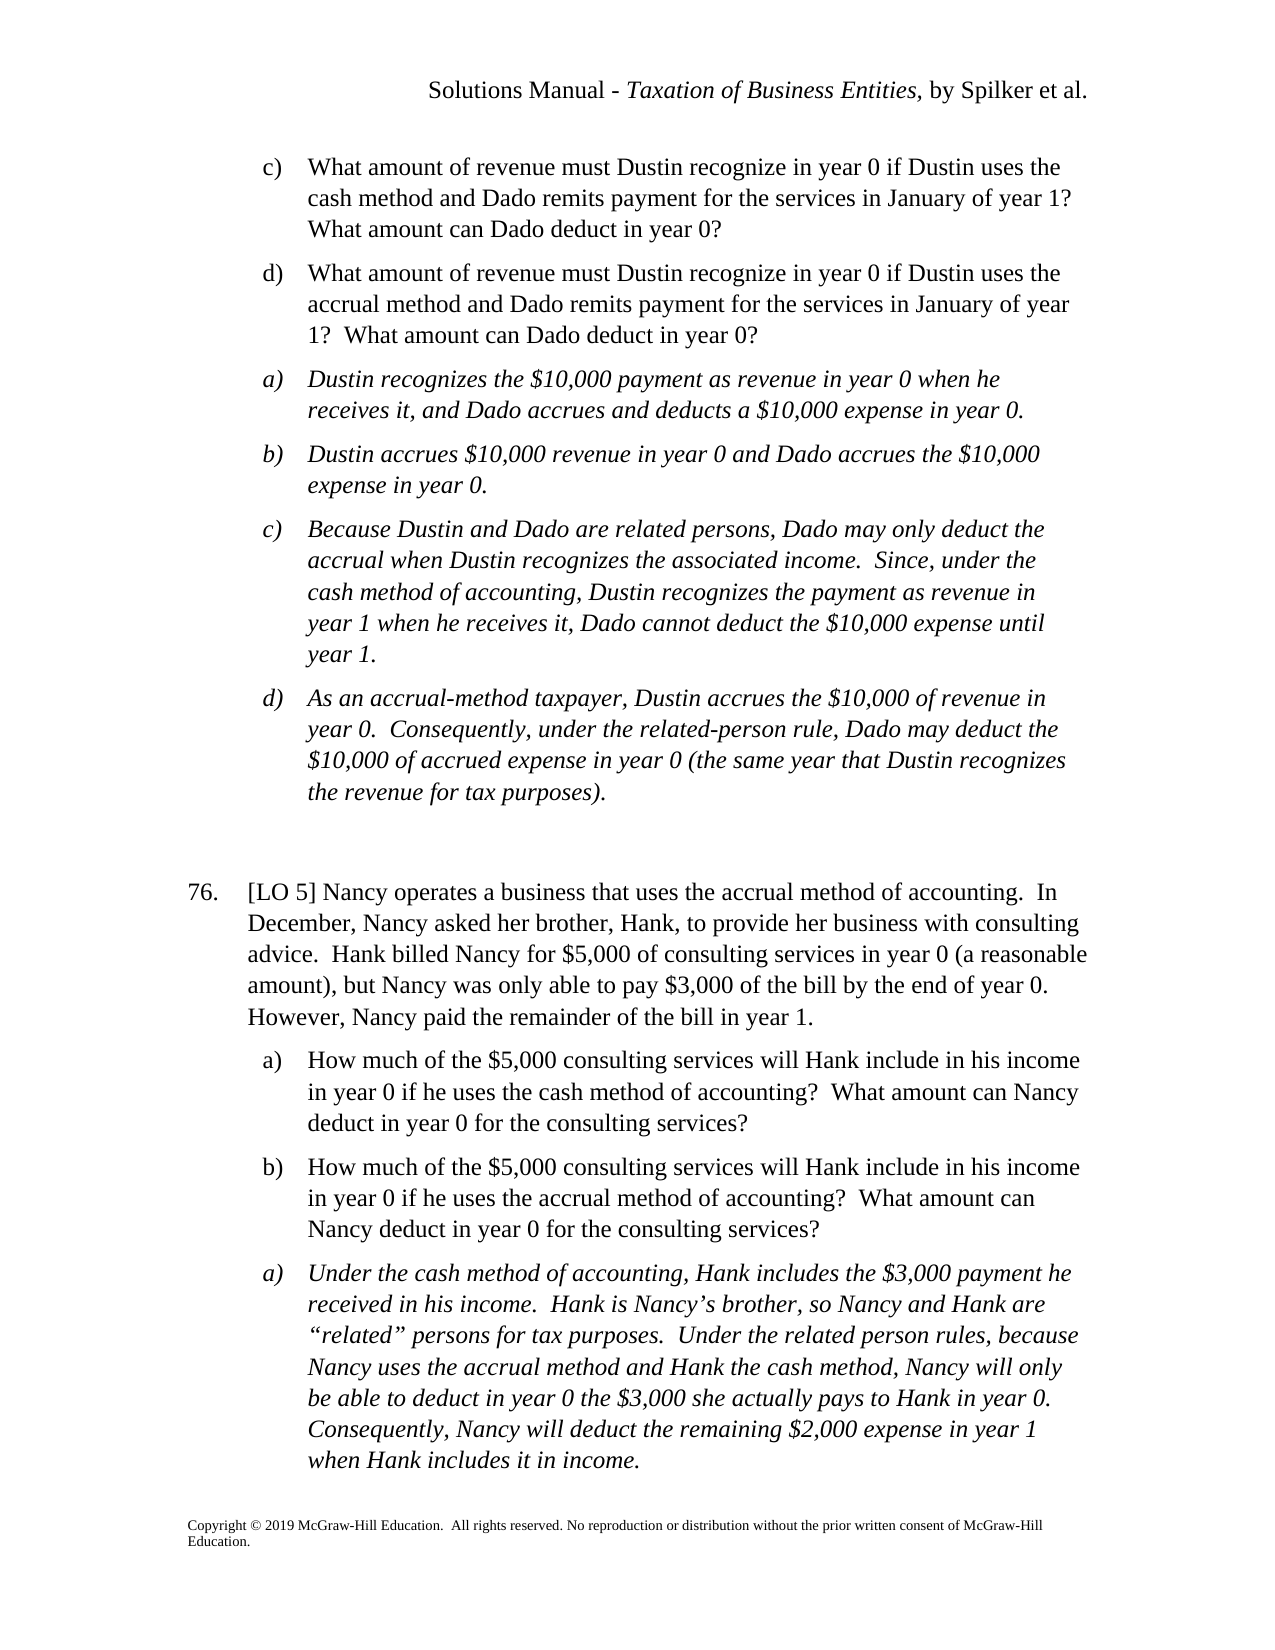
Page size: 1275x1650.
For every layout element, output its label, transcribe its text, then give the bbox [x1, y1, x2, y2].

text 76. [LO 5] Nancy operates a business that uses the accrual method of accounting. In December, Nancy asked her brother, Hank, to provide her business with consulting advice. Hank billed Nancy for $5,000 of consulting services in year 0 (a reasonable amount), but Nancy was only able to pay $3,000 of the bill by the end of year 0. However, Nancy paid the remainder of the bill in year 1. [187, 875, 1087, 1031]
text a) How much of the $5,000 consulting services will Hank include in his income in year 0 if he uses the cash method of accounting? What amount can Nancy deduct in year 0 for the consulting services? [262, 1044, 1087, 1137]
text b) Dustin accrues $10,000 revenue in year 0 and Dado accrues the $10,000 expense in year 0. [262, 437, 1087, 500]
text c) What amount of revenue must Dustin recognize in year 0 if Dustin uses the cash method and Dado remits payment for the services in January of year 1? What amount can Dado deduct in year 0? [262, 150, 1087, 244]
text c) Because Dustin and Dado are related persons, Dado may only deduct the accrual when Dustin recognizes the associated income. Since, under the cash method of accounting, Dustin recognizes the payment as revenue in year 1 when he receives it, Dado cannot deduct the $10,000 expense until year 1. [262, 512, 1087, 669]
text a) Dustin recognizes the $10,000 payment as revenue in year 0 when he receives it, and Dado accrues and deducts a $10,000 expense in year 0. [262, 362, 1087, 425]
text a) Under the cash method of accounting, Hank includes the $3,000 payment he received in his income. Hank is Nancy’s brother, so Nancy and Hank are “related” persons for tax purposes. Under the related person rules, because Nancy uses the accrual method and Hank the cash method, Nancy will only be able to deduct in year 0 the $3,000 she actually pays to Hank in year 0. Consequently, Nancy will deduct the remaining $2,000 expense in year 1 when Hank includes it in income. [262, 1256, 1087, 1475]
text d) As an accrual-method taxpayer, Dustin accrues the $10,000 of revenue in year 0. Consequently, under the related-person rule, Dado may deduct the $10,000 of accrued expense in year 0 (the same year that Dustin recognizes the revenue for tax purposes). [262, 681, 1087, 806]
text b) How much of the $5,000 consulting services will Hank include in his income in year 0 if he uses the accrual method of accounting? What amount can Nancy deduct in year 0 for the consulting services? [262, 1150, 1087, 1244]
text d) What amount of revenue must Dustin recognize in year 0 if Dustin uses the accrual method and Dado remits payment for the services in January of year 1? What amount can Dado deduct in year 0? [262, 256, 1087, 350]
